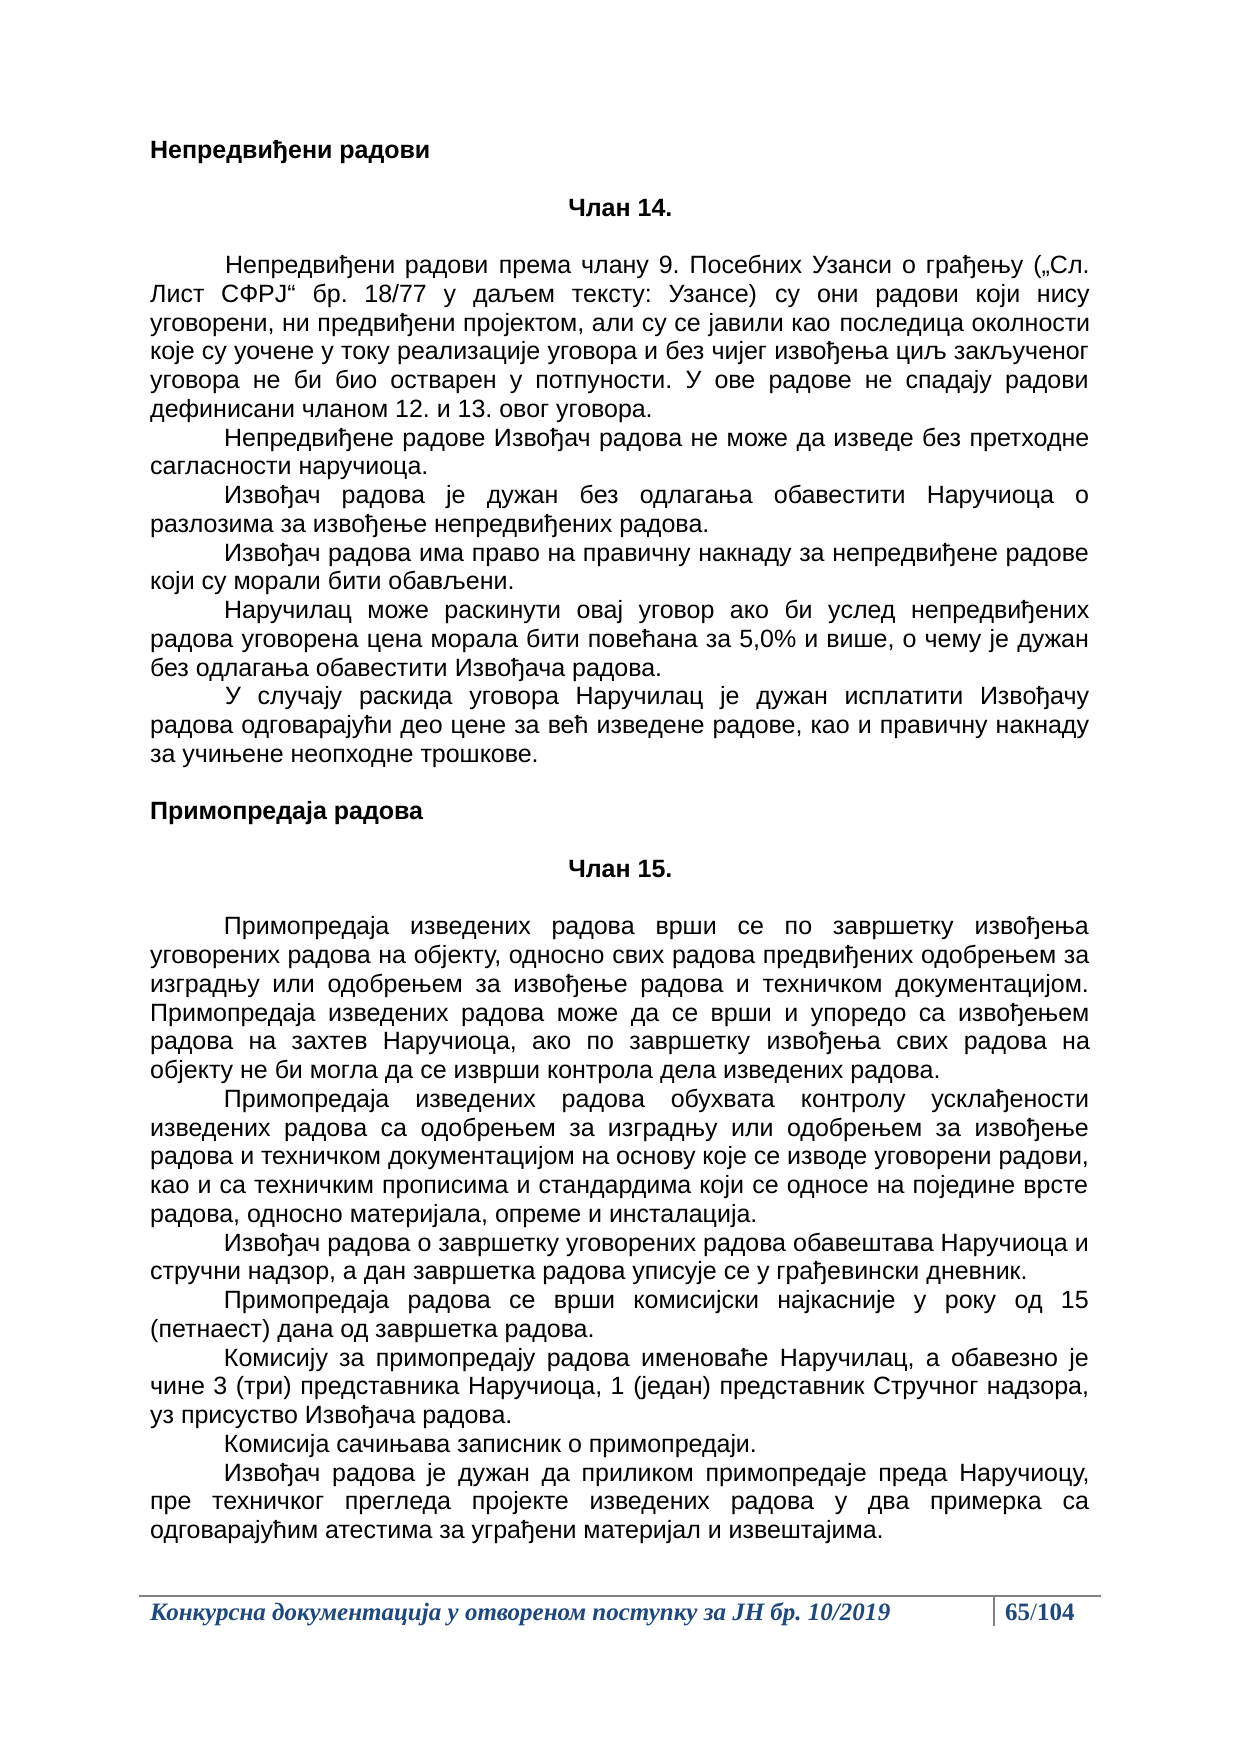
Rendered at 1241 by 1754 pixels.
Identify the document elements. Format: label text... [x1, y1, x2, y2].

text Примопредаја изведених радова врши се по завршетку извођења уговорених радова на објекту, односно свих радова предвиђених одобрењем за изградњу или одобрењем за извођење радова и техничком документацијом. Примопредаја изведених радова може да се врши и упоредо са извођењем радова на захтев Наручиоца, ако по завршетку извођења свих радова на објекту не би могла да се изврши контрола дела изведених радова. [150, 911, 1090, 1084]
text Непредвиђени радови према члану 9. Посебних Узанси о грађењу („Сл. Лист СФРЈ“ бр. 18/77 у даљем тексту: Узансе) су они радови који нису уговорени, ни предвиђени пројектом, али су се јавили као последица околности које су уочене у току реализације уговора и без чијег извођења циљ закљученог уговора не би био остварен у потпуности. У ове радове не спадају радови дефинисани чланом 12. и 13. овог уговора. [150, 250, 1090, 422]
text Извођач радова о завршетку уговорених радова обавештава Наручиоца и стручни надзор, а дан завршетка радова уписује се у грађевински дневник. [150, 1227, 1090, 1285]
text Члан 14. [150, 192, 1090, 221]
text Непредвиђене радове Извођач радова не може да изведе без претходне сагласности наручиоца. [150, 422, 1090, 480]
text Примопредаја радова [150, 796, 1090, 825]
text Комисију за примопредају радова именоваће Наручилац, а обавезно је чине 3 (три) представника Наручиоца, 1 (један) представник Стручног надзора, уз присуство Извођача радова. [150, 1342, 1090, 1429]
text Извођач радова је дужан да приликом примопредаје преда Наручиоцу, пре техничког прегледа пројекте изведених радова у два примерка са одговарајућим атестима за уграђени материјал и извештајима. [150, 1457, 1090, 1544]
text Комисија сачињава записник о примопредаји. [150, 1429, 1090, 1457]
text У случају раскида уговора Наручилац је дужан исплатити Извођачу радова одговарајући део цене за већ изведене радове, као и правичну накнаду за учињене неопходне трошкове. [150, 681, 1090, 767]
text Непредвиђени радови [150, 135, 1090, 164]
text Примопредаја изведених радова обухвата контролу усклађености изведених радова са одобрењем за изградњу или одобрењем за извођење радова и техничком документацијом на основу које се изводе уговорени радови, као и са техничким прописима и стандардима који се односе на поједине врсте радова, односно материјала, опреме и инсталација. [150, 1084, 1090, 1227]
text Наручилац може раскинути овај уговор ако би услед непредвиђених радова уговорена цена морала бити повећана за 5,0% и више, о чему је дужан без одлагања обавестити Извођача радова. [150, 595, 1090, 681]
text Извођач радова има право на правичну накнаду за непредвиђене радове који су морали бити обављени. [150, 537, 1090, 595]
text Члан 15. [150, 854, 1090, 882]
text Извођач радова је дужан без одлагања обавестити Наручиоца о разлозима за извођење непредвиђених радова. [150, 480, 1090, 537]
text Примопредаја радова се врши комисијски најкасније у року од 15 (петнаест) дана од завршетка радова. [150, 1285, 1090, 1342]
